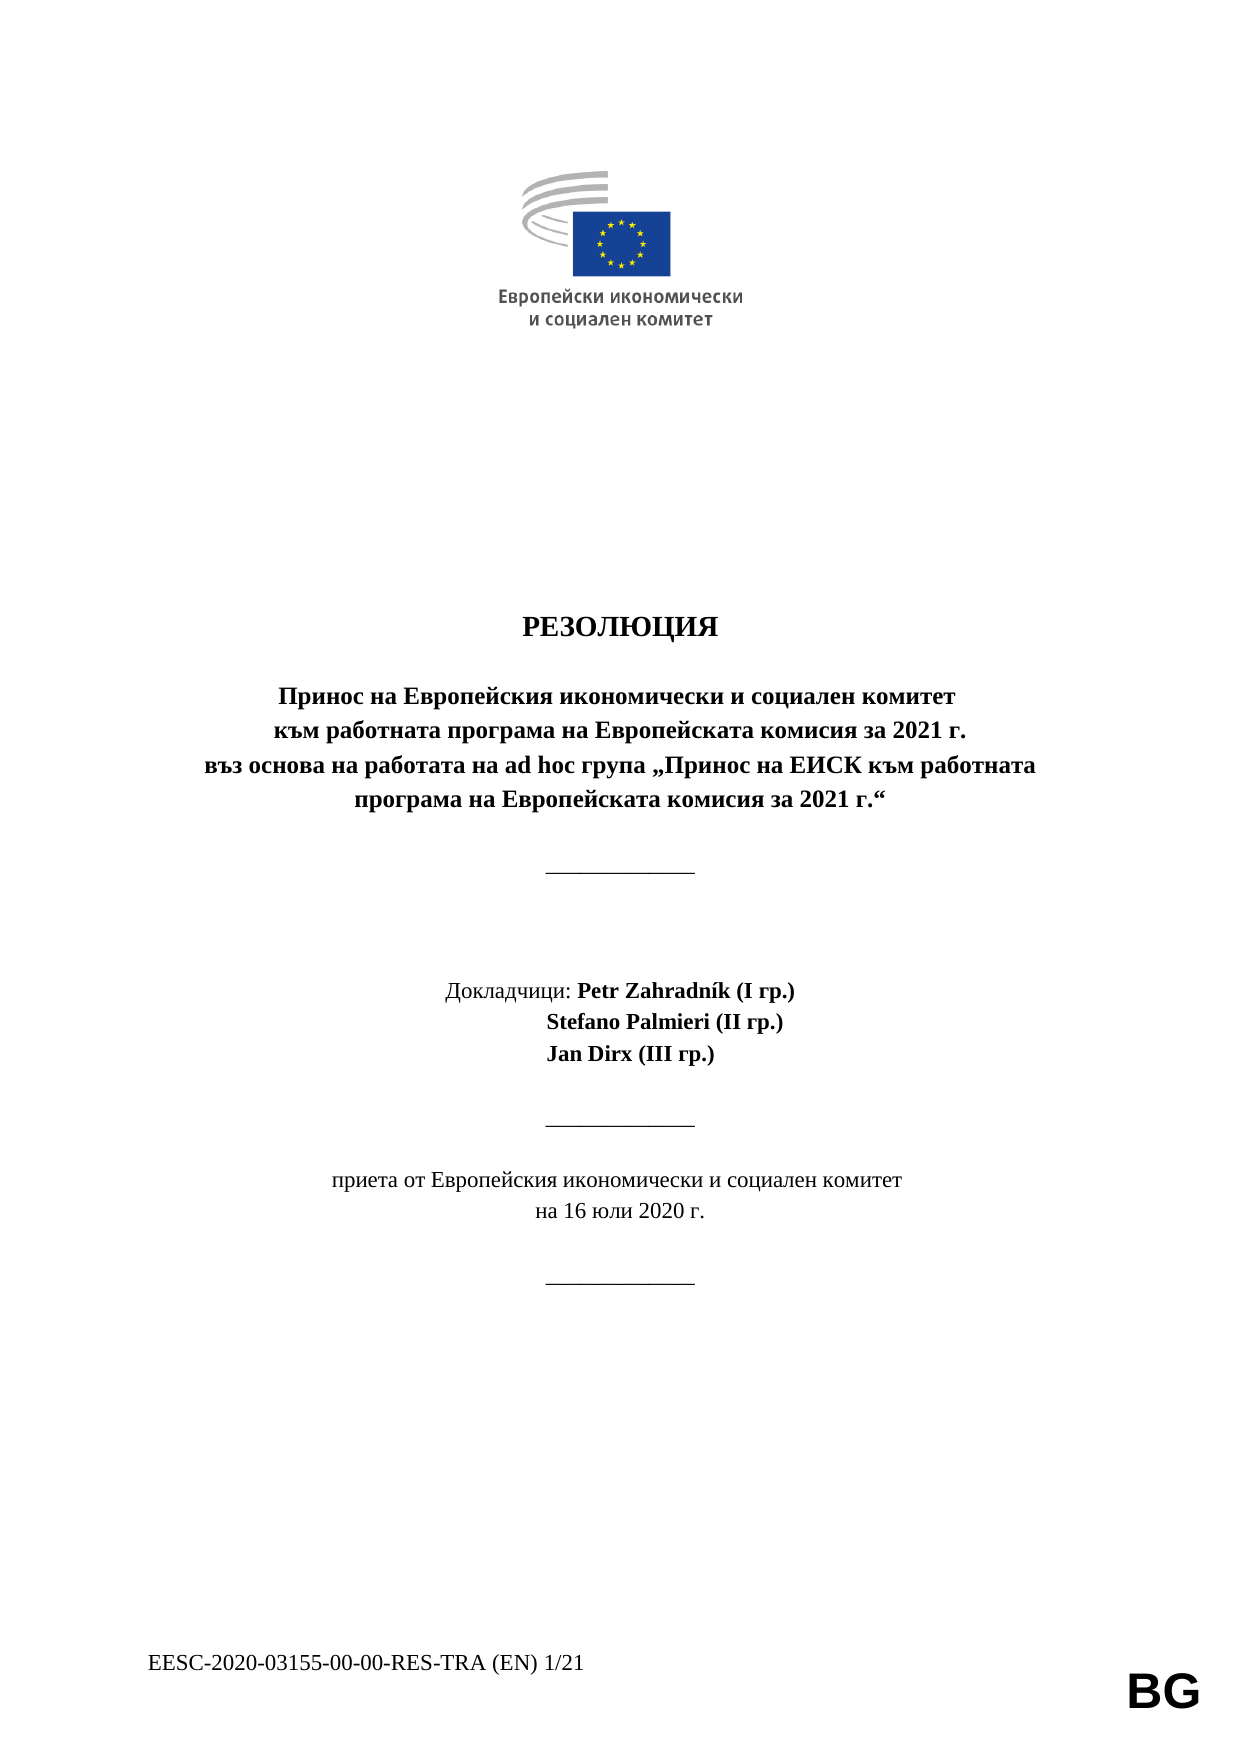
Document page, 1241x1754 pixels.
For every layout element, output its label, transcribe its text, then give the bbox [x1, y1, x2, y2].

text Докладчици: Petr Zahradník (І гр.) [148, 977, 1093, 1003]
text Принос на Европейския икономически и социален комитет към работната програма на Европейската комисия за 2021 г. въз основа на работата на ad hoc група „Принос на ЕИСК към работната програма на Европейската комисия за 2021 г.“ [148, 681, 1093, 813]
text Stefano Palmieri (ІІ гр.) [546, 1008, 1093, 1034]
text РЕЗОЛЮЦИЯ [148, 609, 1093, 643]
picture [473, 147, 768, 351]
text приета от Европейския икономически и социален комитет на 16 юли 2020 г. [148, 1166, 1093, 1224]
text Jan Dirx (III гр.) [546, 1040, 1093, 1066]
text _____________ [148, 1103, 1093, 1129]
text _____________ [148, 1261, 1093, 1287]
text _____________ [148, 850, 1093, 877]
